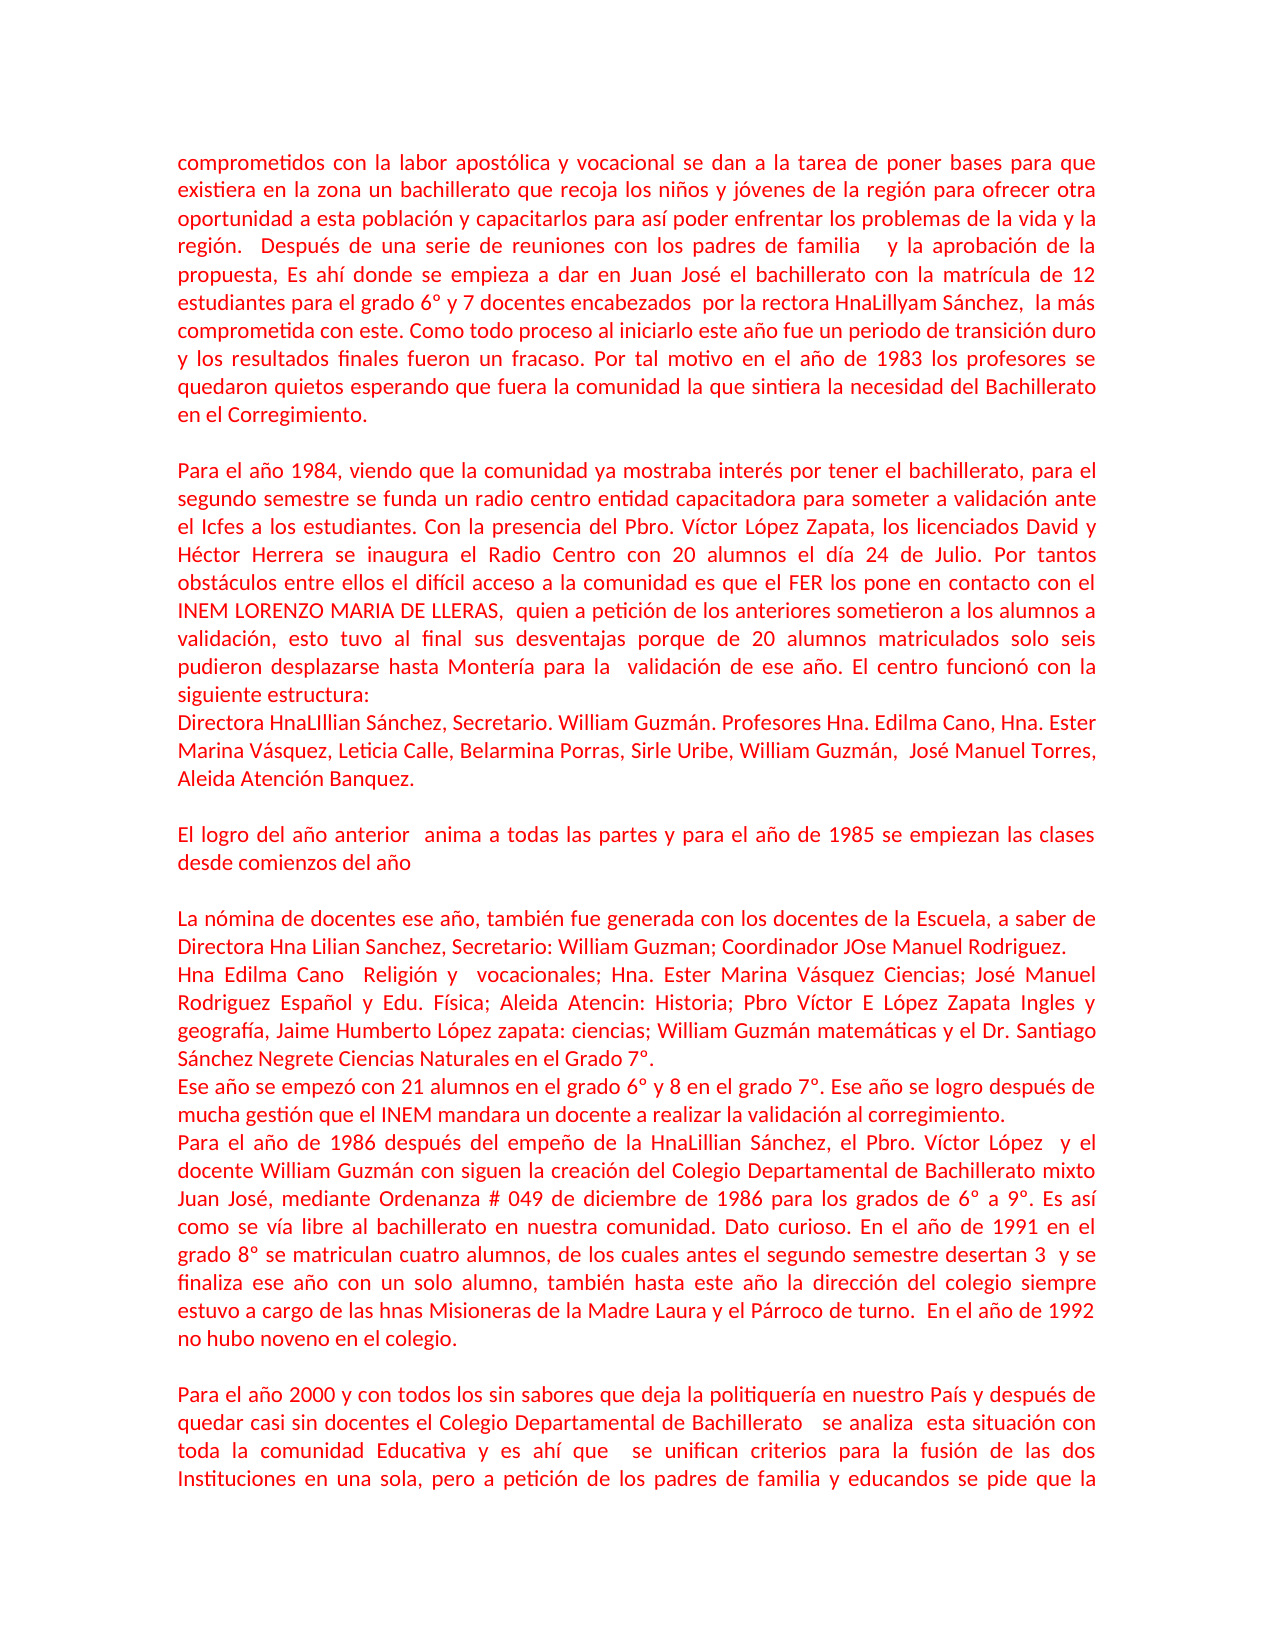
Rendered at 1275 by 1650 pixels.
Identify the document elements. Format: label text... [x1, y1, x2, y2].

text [177, 1381, 1098, 1493]
text Hna Edilma Cano Religión y vocacionales; Hna. Ester Marina Vásquez Ciencias; José Manuel Rodriguez Español y Edu. Física; Aleida Atencin: Historia; Pbro Víctor E López Zapata Ingles y geografía, Jaime Humberto López zapata: ciencias; William Guzmán matemáticas y el Dr. Santiago Sánchez Negrete Ciencias Naturales en el Grado 7º. [177, 960, 1098, 1072]
text Directora HnaLIllian Sánchez, Secretario. William Guzmán. Profesores Hna. Edilma Cano, Hna. Ester Marina Vásquez, Leticia Calle, Belarmina Porras, Sirle Uribe, William Guzmán, José Manuel Torres, Aleida Atención Banquez. [177, 708, 1098, 792]
text El logro del año anterior anima a todas las partes y para el año de 1985 se empiezan las clases desde comienzos del año [177, 820, 1098, 876]
text La nómina de docentes ese año, también fue generada con los docentes de la Escuela, a saber de Directora Hna Lilian Sanchez, Secretario: William Guzman; Coordinador JOse Manuel Rodriguez. [177, 904, 1098, 960]
text Para el año 1984, viendo que la comunidad ya mostraba interés por tener el bachillerato, para el segundo semestre se funda un radio centro entidad capacitadora para someter a validación ante el Icfes a los estudiantes. Con la presencia del Pbro. Víctor López Zapata, los licenciados David y Héctor Herrera se inaugura el Radio Centro con 20 alumnos el día 24 de Julio. Por tantos obstáculos entre ellos el difícil acceso a la comunidad es que el FER los pone en contacto con el INEM LORENZO MARIA DE LLERAS, quien a petición de los anteriores sometieron a los alumnos a validación, esto tuvo al final sus desventajas porque de 20 alumnos matriculados solo seis pudieron desplazarse hasta Montería para la validación de ese año. El centro funcionó con la siguiente estructura: [177, 456, 1098, 708]
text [177, 148, 1098, 428]
text Ese año se empezó con 21 alumnos en el grado 6º y 8 en el grado 7º. Ese año se logro después de mucha gestión que el INEM mandara un docente a realizar la validación al corregimiento. [177, 1072, 1098, 1128]
text Para el año de 1986 después del empeño de la HnaLillian Sánchez, el Pbro. Víctor López y el docente William Guzmán con siguen la creación del Colegio Departamental de Bachillerato mixto Juan José, mediante Ordenanza # 049 de diciembre de 1986 para los grados de 6º a 9º. Es así como se vía libre al bachillerato en nuestra comunidad. Dato curioso. En el año de 1991 en el grado 8º se matriculan cuatro alumnos, de los cuales antes el segundo semestre desertan 3 y se finaliza ese año con un solo alumno, también hasta este año la dirección del colegio siempre estuvo a cargo de las hnas Misioneras de la Madre Laura y el Párroco de turno. En el año de 1992 no hubo noveno en el colegio. [177, 1128, 1098, 1352]
